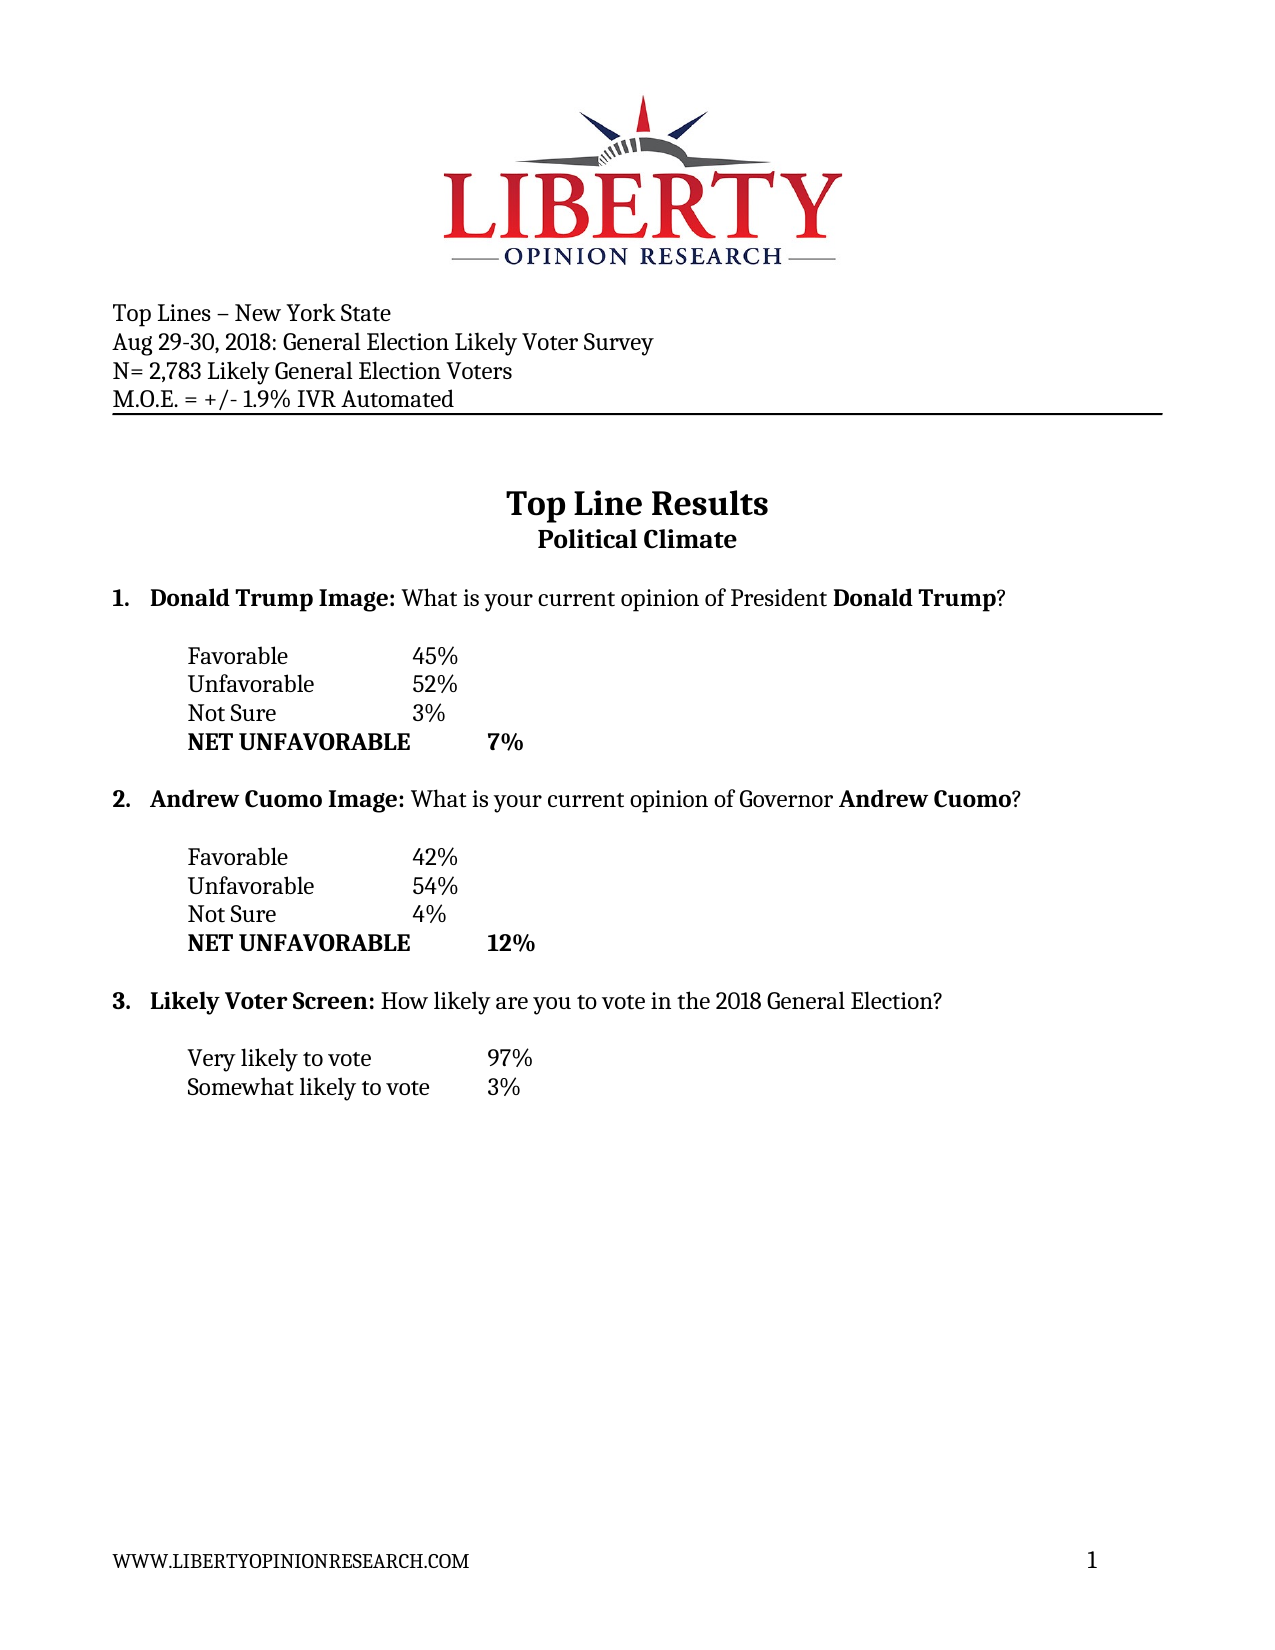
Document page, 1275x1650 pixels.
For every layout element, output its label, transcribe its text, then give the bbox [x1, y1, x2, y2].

picture [443, 75, 843, 299]
text Somewhat likely to vote 3% [187, 1073, 1162, 1102]
text Top Line Results [112, 483, 1162, 524]
list Likely Voter Screen: How likely are you to vote in the 2018 General Election? [112, 987, 1162, 1015]
text Unfavorable 52% [187, 670, 1162, 699]
text Favorable 42% [187, 843, 1162, 872]
text Unfavorable 54% [187, 872, 1162, 900]
text NET UNFAVORABLE 12% [187, 929, 1162, 958]
text Very likely to vote 97% [187, 1044, 1162, 1073]
text NET UNFAVORABLE 7% [187, 728, 1162, 757]
text Political Climate [112, 524, 1162, 555]
list Andrew Cuomo Image: What is your current opinion of Governor Andrew Cuomo? [112, 785, 1162, 814]
text Not Sure 3% [187, 699, 1162, 728]
text Not Sure 4% [187, 900, 1162, 929]
text Favorable 45% [187, 642, 1162, 670]
list Donald Trump Image: What is your current opinion of President Donald Trump? [112, 584, 1162, 613]
